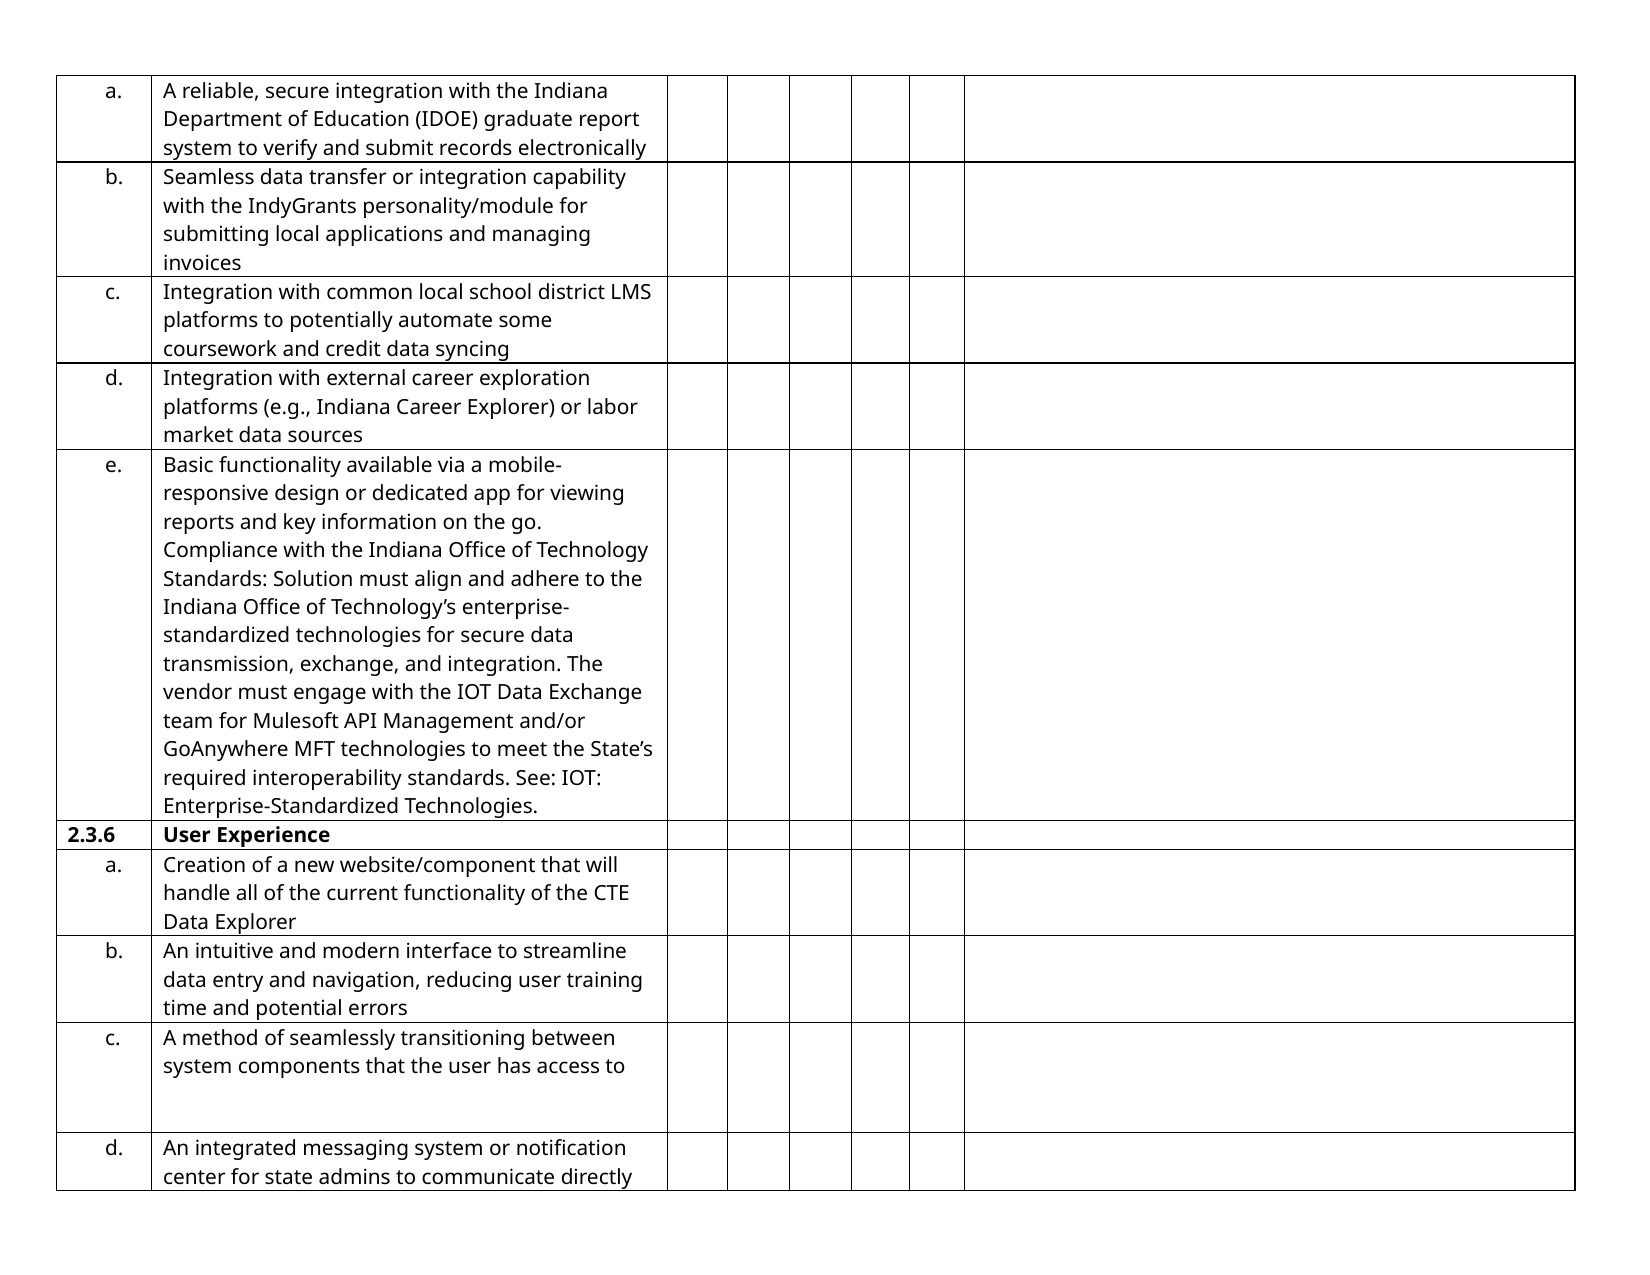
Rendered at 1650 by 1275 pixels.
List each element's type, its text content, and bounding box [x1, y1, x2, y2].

table_cell [852, 76, 909, 161]
table_cell [668, 1023, 727, 1132]
table_cell [668, 850, 727, 935]
table_cell [668, 364, 727, 449]
table_cell [965, 76, 1574, 161]
table_cell [728, 936, 789, 1022]
table_cell [910, 1133, 964, 1190]
table_cell [728, 1023, 789, 1132]
table_cell [728, 163, 789, 276]
table_cell [965, 936, 1574, 1022]
table_cell [965, 163, 1574, 276]
table_cell [852, 936, 909, 1022]
table_cell Integration with external career exploration platforms (e.g., Indiana Career Explorer) or labor market data sources [152, 364, 667, 449]
table_cell [790, 1133, 851, 1190]
table_cell [852, 1133, 909, 1190]
table_cell [728, 1133, 789, 1190]
table_cell [965, 450, 1574, 819]
table_cell [668, 76, 727, 161]
table_cell [57, 450, 151, 819]
table_cell [790, 277, 851, 362]
table_cell [728, 364, 789, 449]
table_cell [790, 850, 851, 935]
table_cell [57, 1133, 151, 1190]
table_cell [668, 163, 727, 276]
table_cell [965, 1133, 1574, 1190]
table_cell [852, 450, 909, 819]
table_cell An intuitive and modern interface to streamline data entry and navigation, reducing user training time and potential errors [152, 936, 667, 1022]
table_cell [668, 450, 727, 819]
table_cell 2.3.6 [57, 821, 151, 849]
table_cell [790, 450, 851, 819]
table_cell [728, 850, 789, 935]
table_cell [728, 277, 789, 362]
table_cell [965, 1023, 1574, 1132]
table_cell [910, 277, 964, 362]
table_cell Integration with common local school district LMS platforms to potentially automate some coursework and credit data syncing [152, 277, 667, 362]
table_cell [910, 364, 964, 449]
table_cell Creation of a new website/component that will handle all of the current functionality of the CTE Data Explorer [152, 850, 667, 935]
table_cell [152, 1133, 667, 1190]
table_cell [728, 76, 789, 161]
table_cell [965, 277, 1574, 362]
table_cell [965, 850, 1574, 935]
table_cell [910, 1023, 964, 1132]
table_cell [910, 936, 964, 1022]
table_cell [790, 936, 851, 1022]
table_cell [57, 277, 151, 362]
table_cell [668, 821, 727, 849]
table_cell [57, 364, 151, 449]
table_cell [910, 163, 964, 276]
table_cell [910, 850, 964, 935]
table_cell [57, 76, 151, 161]
table_cell [852, 821, 909, 849]
table_cell [790, 364, 851, 449]
table_cell [790, 1023, 851, 1132]
table_cell [965, 364, 1574, 449]
table_cell [728, 450, 789, 819]
table_cell A method of seamlessly transitioning between system components that the user has access to [152, 1023, 667, 1132]
table_cell [57, 850, 151, 935]
table_cell [57, 163, 151, 276]
table_cell [668, 1133, 727, 1190]
table_cell [910, 76, 964, 161]
table_cell [57, 936, 151, 1022]
table_cell [790, 76, 851, 161]
table_cell [57, 1023, 151, 1132]
table_cell [790, 821, 851, 849]
table_cell [790, 163, 851, 276]
table_cell Seamless data transfer or integration capability with the IndyGrants personality/module for submitting local applications and managing invoices [152, 163, 667, 276]
table_cell [852, 850, 909, 935]
table_cell [852, 1023, 909, 1132]
table_cell A reliable, secure integration with the Indiana Department of Education (IDOE) graduate report system to verify and submit records electronically [152, 76, 667, 161]
table_cell User Experience [152, 821, 667, 849]
table_cell [728, 821, 789, 849]
table_cell [668, 277, 727, 362]
table_cell [852, 163, 909, 276]
table_cell Basic functionality available via a mobile-responsive design or dedicated app for viewing reports and key information on the go. Compliance with the Indiana Office of Technology Standards: Solution must align and adhere to the Indiana Office of Technology’s enterprise-standardized technologies for secure data transmission, exchange, and integration. The vendor must engage with the IOT Data Exchange team for Mulesoft API Management and/or GoAnywhere MFT technologies to meet the State’s required interoperability standards. See: IOT: Enterprise-Standardized Technologies. [152, 450, 667, 819]
table_cell [910, 821, 964, 849]
table_cell [852, 364, 909, 449]
table_cell [965, 821, 1574, 849]
table_cell [852, 277, 909, 362]
table_cell [668, 936, 727, 1022]
table_cell [910, 450, 964, 819]
